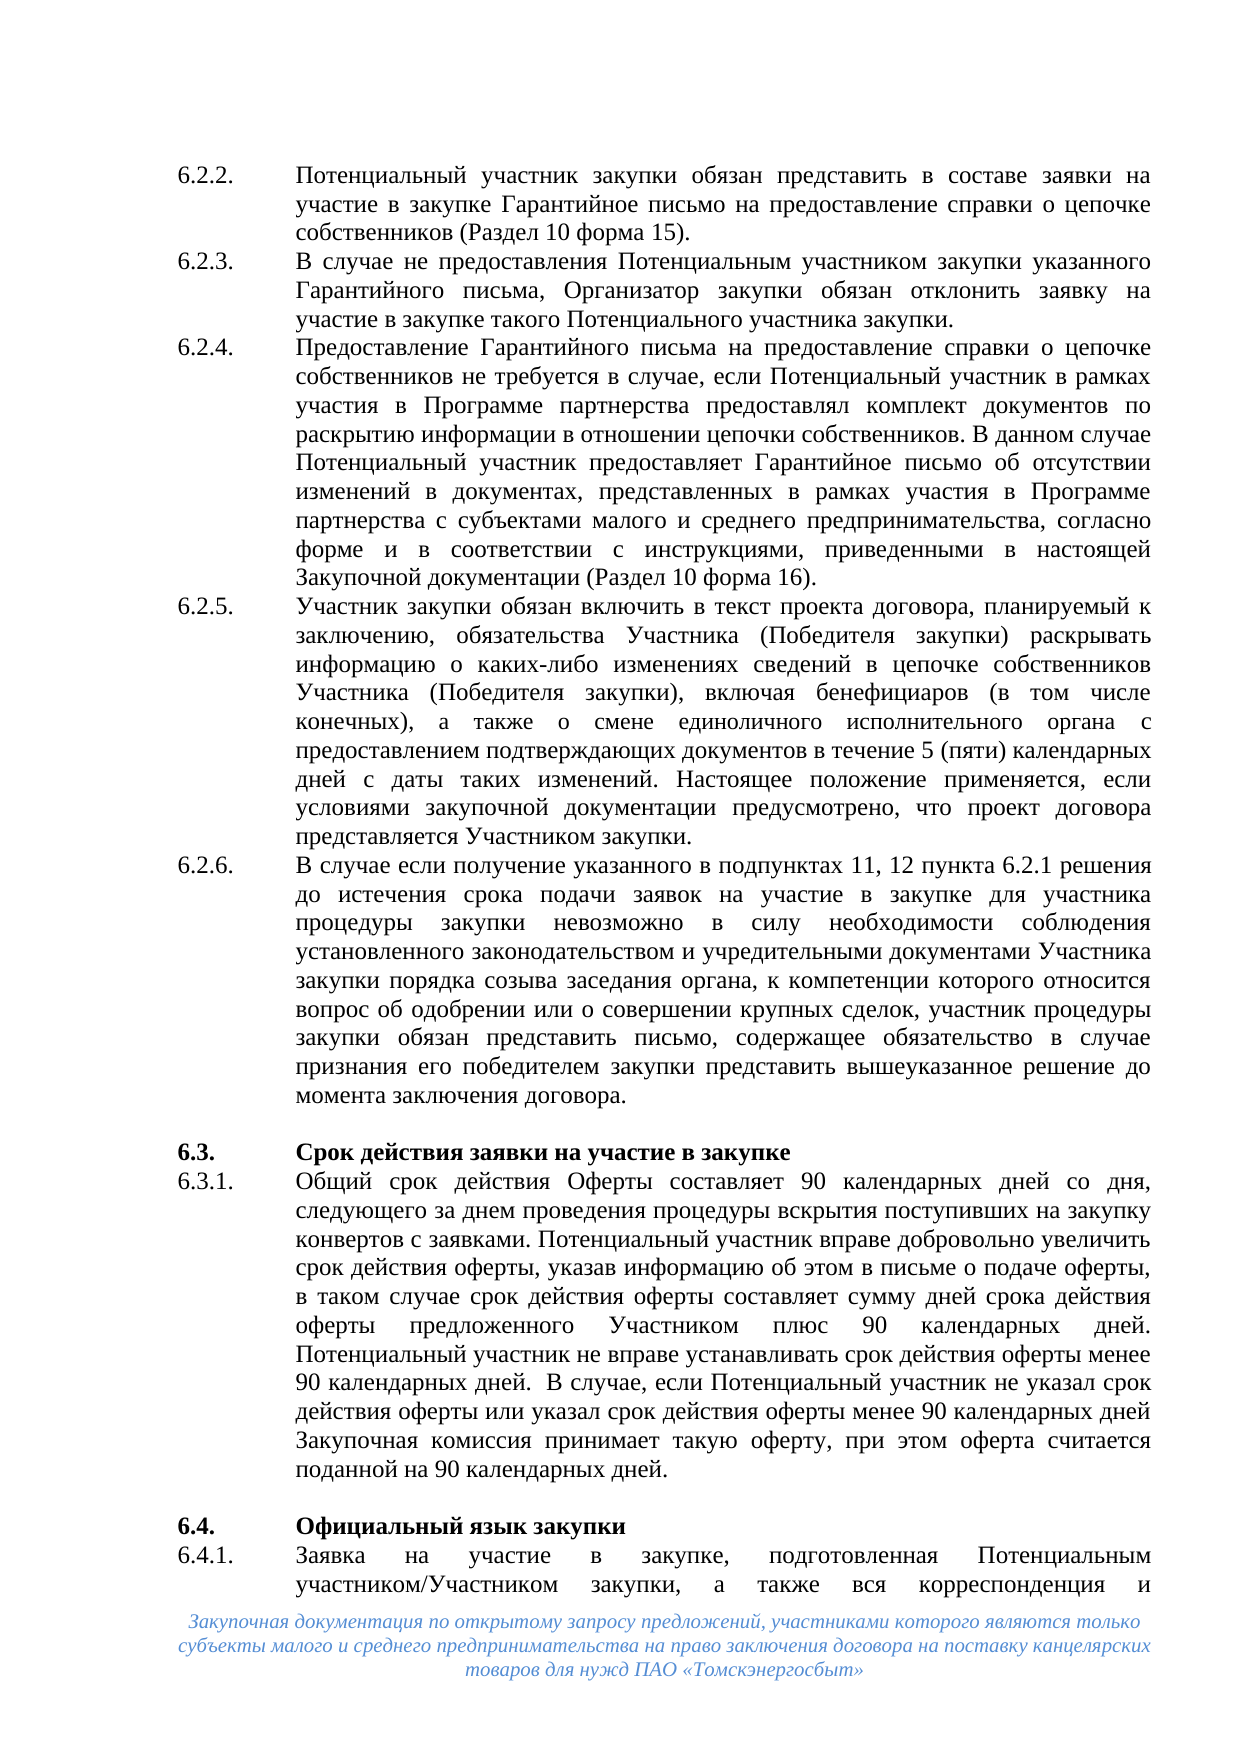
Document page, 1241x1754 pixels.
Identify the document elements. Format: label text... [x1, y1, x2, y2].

list В случае если получение указанного в подпунктах 11, 12 пункта 6.2.1 решения до истечения срока подачи заявок на участие в закупке для участника процедуры закупки невозможно в силу необходимости соблюдения установленного законодательством и учредительными документами Участника закупки порядка созыва заседания органа, к компетенции которого относится вопрос об одобрении или о совершении крупных сделок, участник процедуры закупки обязан представить письмо, содержащее обязательство в случае признания его победителем закупки представить вышеуказанное решение до момента заключения договора. [177, 850, 1152, 1109]
list Официальный язык закупки [177, 1511, 1152, 1540]
list Потенциальный участник закупки обязан представить в составе заявки на участие в закупке Гарантийное письмо на предоставление справки о цепочке собственников (Раздел 10 форма 15). [177, 160, 1152, 246]
list Срок действия заявки на участие в закупке [177, 1137, 1152, 1166]
list В случае не предоставления Потенциальным участником закупки указанного Гарантийного письма, Организатор закупки обязан отклонить заявку на участие в закупке такого Потенциального участника закупки. [177, 246, 1152, 332]
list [177, 1540, 1152, 1597]
list Общий срок действия Оферты составляет 90 календарных дней со дня, следующего за днем проведения процедуры вскрытия поступивших на закупку конвертов с заявками. Потенциальный участник вправе добровольно увеличить срок действия оферты, указав информацию об этом в письме о подаче оферты, в таком случае срок действия оферты составляет сумму дней срока действия оферты предложенного Участником плюс 90 календарных дней. Потенциальный участник не вправе устанавливать срок действия оферты менее 90 календарных дней. В случае, если Потенциальный участник не указал срок действия оферты или указал срок действия оферты менее 90 календарных дней Закупочная комиссия принимает такую оферту, при этом оферта считается поданной на 90 календарных дней. [177, 1166, 1152, 1482]
list Предоставление Гарантийного письма на предоставление справки о цепочке собственников не требуется в случае, если Потенциальный участник в рамках участия в Программе партнерства предоставлял комплект документов по раскрытию информации в отношении цепочки собственников. В данном случае Потенциальный участник предоставляет Гарантийное письмо об отсутствии изменений в документах, представленных в рамках участия в Программе партнерства с субъектами малого и среднего предпринимательства, согласно форме и в соответствии с инструкциями, приведенными в настоящей Закупочной документации (Раздел 10 форма 16). [177, 332, 1152, 591]
list Участник закупки обязан включить в текст проекта договора, планируемый к заключению, обязательства Участника (Победителя закупки) раскрывать информацию о каких-либо изменениях сведений в цепочке собственников Участника (Победителя закупки), включая бенефициаров (в том числе конечных), а также о смене единоличного исполнительного органа с предоставлением подтверждающих документов в течение 5 (пяти) календарных дней с даты таких изменений. Настоящее положение применяется, если условиями закупочной документации предусмотрено, что проект договора представляется Участником закупки. [177, 591, 1152, 850]
